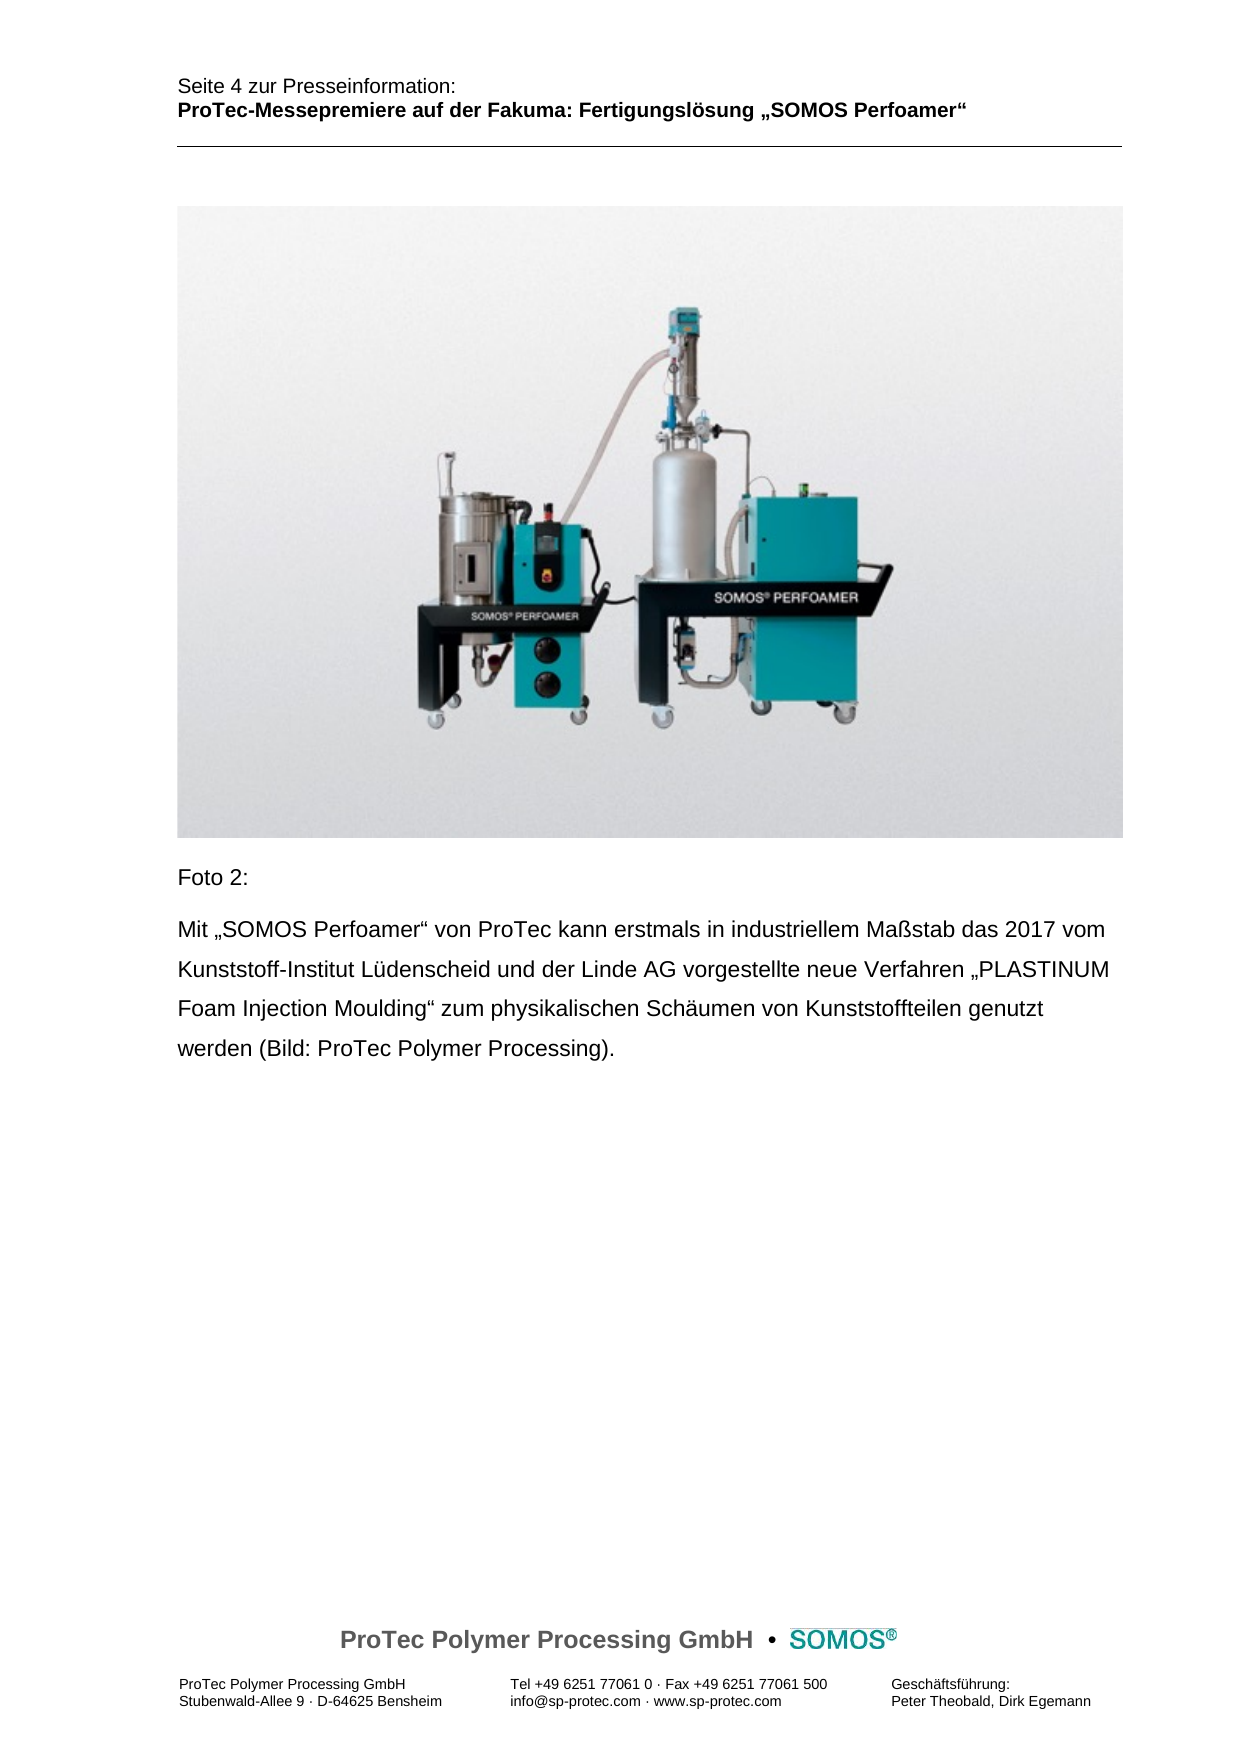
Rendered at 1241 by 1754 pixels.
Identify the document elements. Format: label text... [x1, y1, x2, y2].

text Foto 2: [177, 864, 1122, 891]
picture [790, 1628, 897, 1649]
picture [177, 206, 1123, 838]
text Mit „SOMOS Perfoamer“ von ProTec kann erstmals in industriellem Maßstab das 2017 vom Kunststoff-Institut Lüdenscheid und der Linde AG vorgestellte neue Verfahren „PLASTINUM Foam Injection Moulding“ zum physikalischen Schäumen von Kunststoffteilen genutzt werden (Bild: ProTec Polymer Processing). [177, 916, 1122, 1061]
